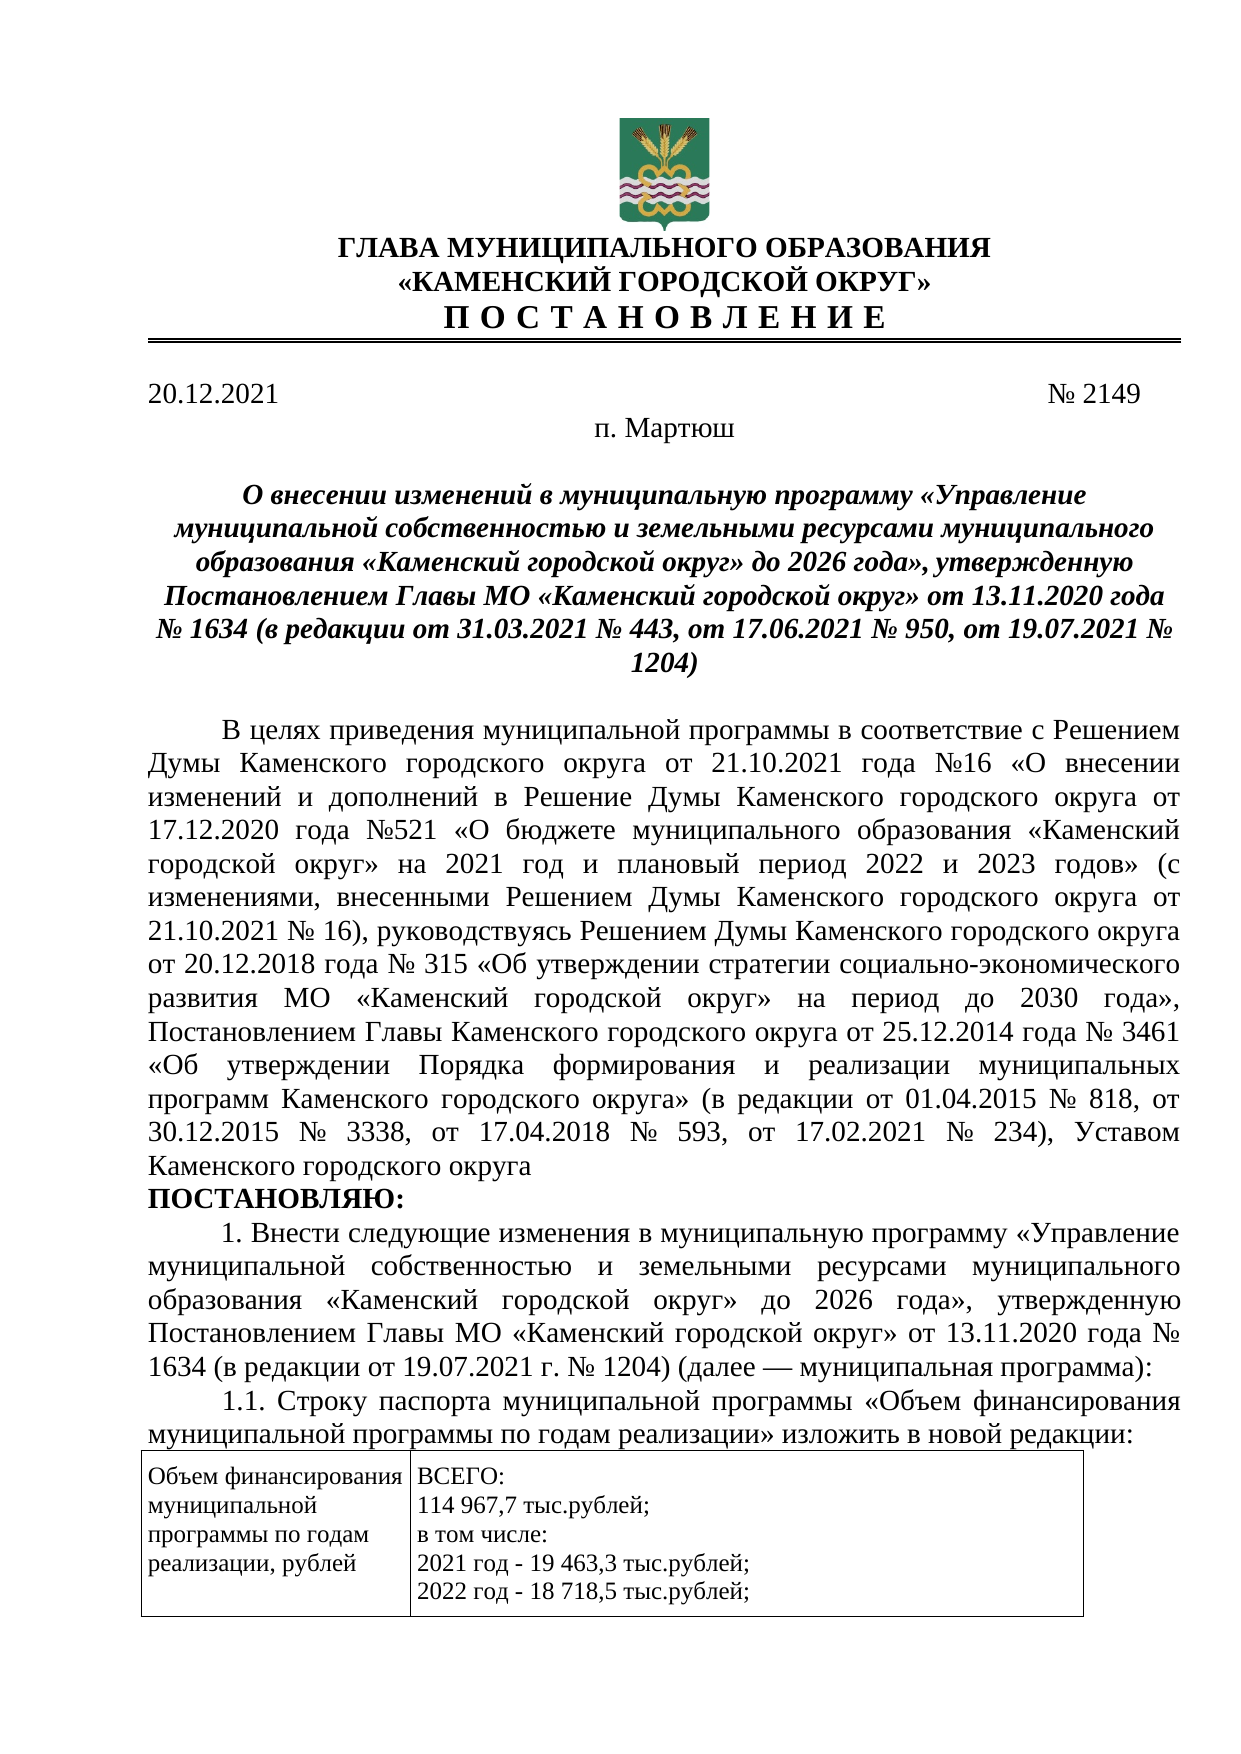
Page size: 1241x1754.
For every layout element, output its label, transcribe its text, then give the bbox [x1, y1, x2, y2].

text 20.12.2021 № 2149 [148, 376, 1181, 410]
text ГЛАВА МУНИЦИПАЛЬНОГО ОБРАЗОВАНИЯ [148, 231, 1181, 264]
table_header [142, 1451, 410, 1616]
picture [619, 118, 710, 231]
text 1.1. Строку паспорта муниципальной программы «Объем финансирования муниципальной программы по годам реализации» изложить в новой редакции: [148, 1383, 1181, 1450]
text п. Мартюш [148, 410, 1181, 443]
text «КАМЕНСКИЙ ГОРОДСКОЙ ОКРУГ» [148, 264, 1181, 298]
text В целях приведения муниципальной программы в соответствие с Решением Думы Каменского городского округа от 21.10.2021 года №16 «О внесении изменений и дополнений в Решение Думы Каменского городского округа от 17.12.2020 года №521 «О бюджете муниципального образования «Каменский городской округ» на 2021 год и плановый период 2022 и 2023 годов» (с изменениями, внесенными Решением Думы Каменского городского округа от 21.10.2021 № 16), руководствуясь Решением Думы Каменского городского округа от 20.12.2018 года № 315 «Об утверждении стратегии социально-экономического развития МО «Каменский городской округ» на период до 2030 года», Постановлением Главы Каменского городского округа от 25.12.2014 года № 3461 «Об утверждении Порядка формирования и реализации муниципальных программ Каменского городского округа» (в редакции от 01.04.2015 № 818, от 30.12.2015 № 3338, от 17.04.2018 № 593, от 17.02.2021 № 234), Уставом Каменского городского округа [148, 712, 1181, 1181]
text ПОСТАНОВЛЕНИЕ [148, 298, 1181, 338]
text 1. Внести следующие изменения в муниципальную программу «Управление муниципальной собственностью и земельными ресурсами муниципального образования «Каменский городской округ» до 2026 года», утвержденную Постановлением Главы МО «Каменский городской округ» от 13.11.2020 года № 1634 (в редакции от 19.07.2021 г. № 1204) (далее — муниципальная программа): [148, 1215, 1181, 1383]
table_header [411, 1451, 1083, 1616]
text ПОСТАНОВЛЯЮ: [148, 1181, 1122, 1215]
text О внесении изменений в муниципальную программу «Управление муниципальной собственностью и земельными ресурсами муниципального образования «Каменский городской округ» до 2026 года», утвержденную Постановлением Главы МО «Каменский городской округ» от 13.11.2020 года № 1634 (в редакции от 31.03.2021 № 443, от 17.06.2021 № 950, от 19.07.2021 № 1204) [148, 477, 1181, 678]
